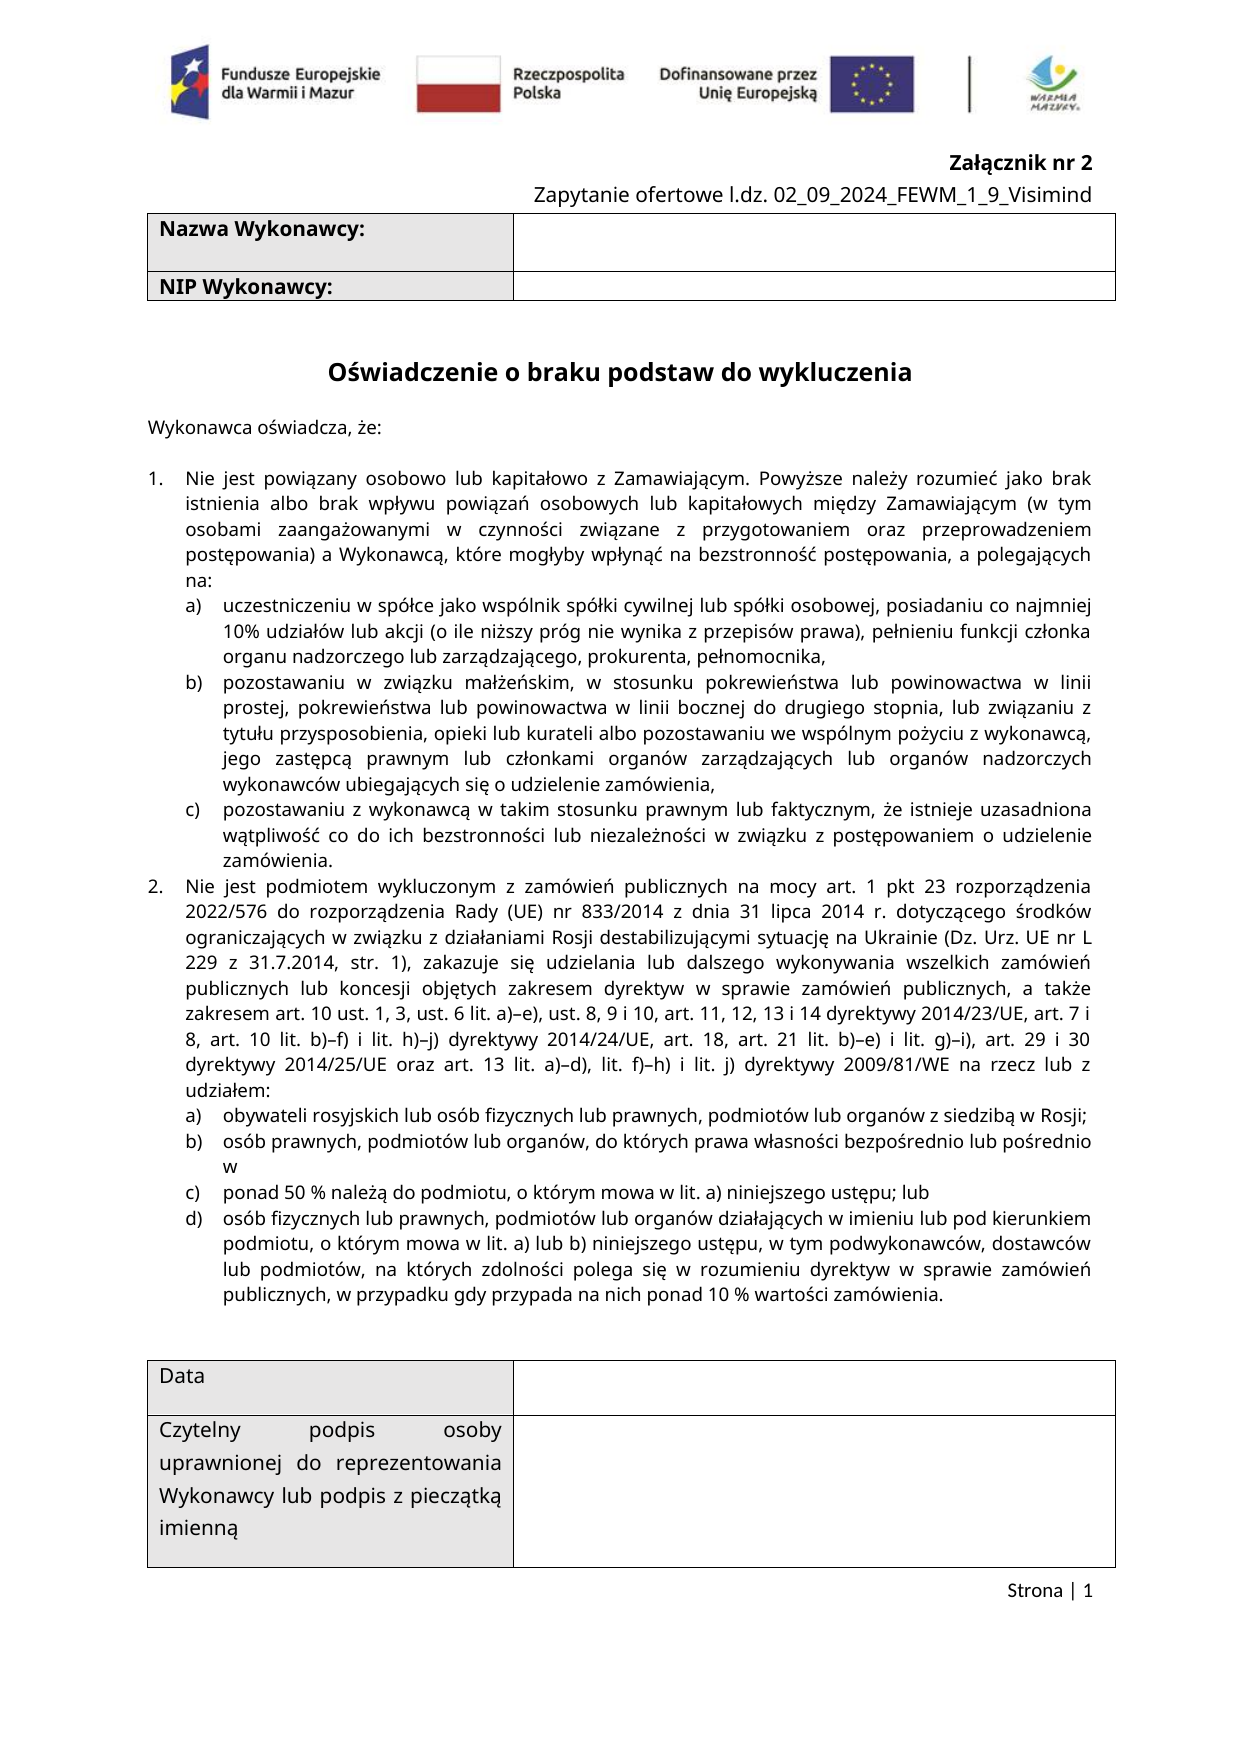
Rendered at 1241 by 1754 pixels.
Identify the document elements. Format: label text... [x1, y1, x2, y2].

text Wykonawca oświadcza, że: [148, 415, 1093, 440]
table_header Data [148, 1361, 513, 1414]
text Oświadczenie o braku podstaw do wykluczenia [148, 355, 1093, 389]
list ponad 50 % należą do podmiotu, o którym mowa w lit. a) niniejszego ustępu; lub [185, 1179, 1093, 1205]
table_header [514, 214, 1115, 271]
list obywateli rosyjskich lub osób fizycznych lub prawnych, podmiotów lub organów z siedzibą w Rosji; [185, 1103, 1093, 1128]
table_cell [514, 272, 1115, 300]
list Nie jest powiązany osobowo lub kapitałowo z Zamawiającym. Powyższe należy rozumieć jako brak istnienia albo brak wpływu powiązań osobowych lub kapitałowych między Zamawiającym (w tym osobami zaangażowanymi w czynności związane z przygotowaniem oraz przeprowadzeniem postępowania) a Wykonawcą, które mogłyby wpłynąć na bezstronność postępowania, a polegających na: [148, 465, 1093, 592]
picture [153, 27, 1097, 137]
list pozostawaniu z wykonawcą w takim stosunku prawnym lub faktycznym, że istnieje uzasadniona wątpliwość co do ich bezstronności lub niezależności w związku z postępowaniem o udzielenie zamówienia. [185, 797, 1093, 873]
list osób prawnych, podmiotów lub organów, do których prawa własności bezpośrednio lub pośrednio w [185, 1128, 1093, 1179]
text Załącznik nr 2 [148, 148, 1093, 176]
list uczestniczeniu w spółce jako wspólnik spółki cywilnej lub spółki osobowej, posiadaniu co najmniej 10% udziałów lub akcji (o ile niższy próg nie wynika z przepisów prawa), pełnieniu funkcji członka organu nadzorczego lub zarządzającego, prokurenta, pełnomocnika, [185, 592, 1093, 669]
text Zapytanie ofertowe l.dz. 02_09_2024_FEWM_1_9_Visimind [148, 180, 1093, 209]
list pozostawaniu w związku małżeńskim, w stosunku pokrewieństwa lub powinowactwa w linii prostej, pokrewieństwa lub powinowactwa w linii bocznej do drugiego stopnia, lub związaniu z tytułu przysposobienia, opieki lub kurateli albo pozostawaniu we wspólnym pożyciu z wykonawcą, jego zastępcą prawnym lub członkami organów zarządzających lub organów nadzorczych wykonawców ubiegających się o udzielenie zamówienia, [185, 669, 1093, 797]
table_header [514, 1361, 1115, 1414]
list osób fizycznych lub prawnych, podmiotów lub organów działających w imieniu lub pod kierunkiem podmiotu, o którym mowa w lit. a) lub b) niniejszego ustępu, w tym podwykonawców, dostawców lub podmiotów, na których zdolności polega się w rozumieniu dyrektyw w sprawie zamówień publicznych, w przypadku gdy przypada na nich ponad 10 % wartości zamówienia. [185, 1205, 1093, 1307]
table_header Nazwa Wykonawcy: [148, 214, 513, 271]
table_cell Czytelny podpis osoby uprawnionej do reprezentowania Wykonawcy lub podpis z pieczątką imienną [148, 1416, 513, 1567]
list Nie jest podmiotem wykluczonym z zamówień publicznych na mocy art. 1 pkt 23 rozporządzenia 2022/576 do rozporządzenia Rady (UE) nr 833/2014 z dnia 31 lipca 2014 r. dotyczącego środków ograniczających w związku z działaniami Rosji destabilizującymi sytuację na Ukrainie (Dz. Urz. UE nr L 229 z 31.7.2014, str. 1), zakazuje się udzielania lub dalszego wykonywania wszelkich zamówień publicznych lub koncesji objętych zakresem dyrektyw w sprawie zamówień publicznych, a także zakresem art. 10 ust. 1, 3, ust. 6 lit. a)–e), ust. 8, 9 i 10, art. 11, 12, 13 i 14 dyrektywy 2014/23/UE, art. 7 i 8, art. 10 lit. b)–f) i lit. h)–j) dyrektywy 2014/24/UE, art. 18, art. 21 lit. b)–e) i lit. g)–i), art. 29 i 30 dyrektywy 2014/25/UE oraz art. 13 lit. a)–d), lit. f)–h) i lit. j) dyrektywy 2009/81/WE na rzecz lub z udziałem: [148, 873, 1093, 1103]
table_cell NIP Wykonawcy: [148, 272, 513, 300]
table_cell [514, 1416, 1115, 1567]
